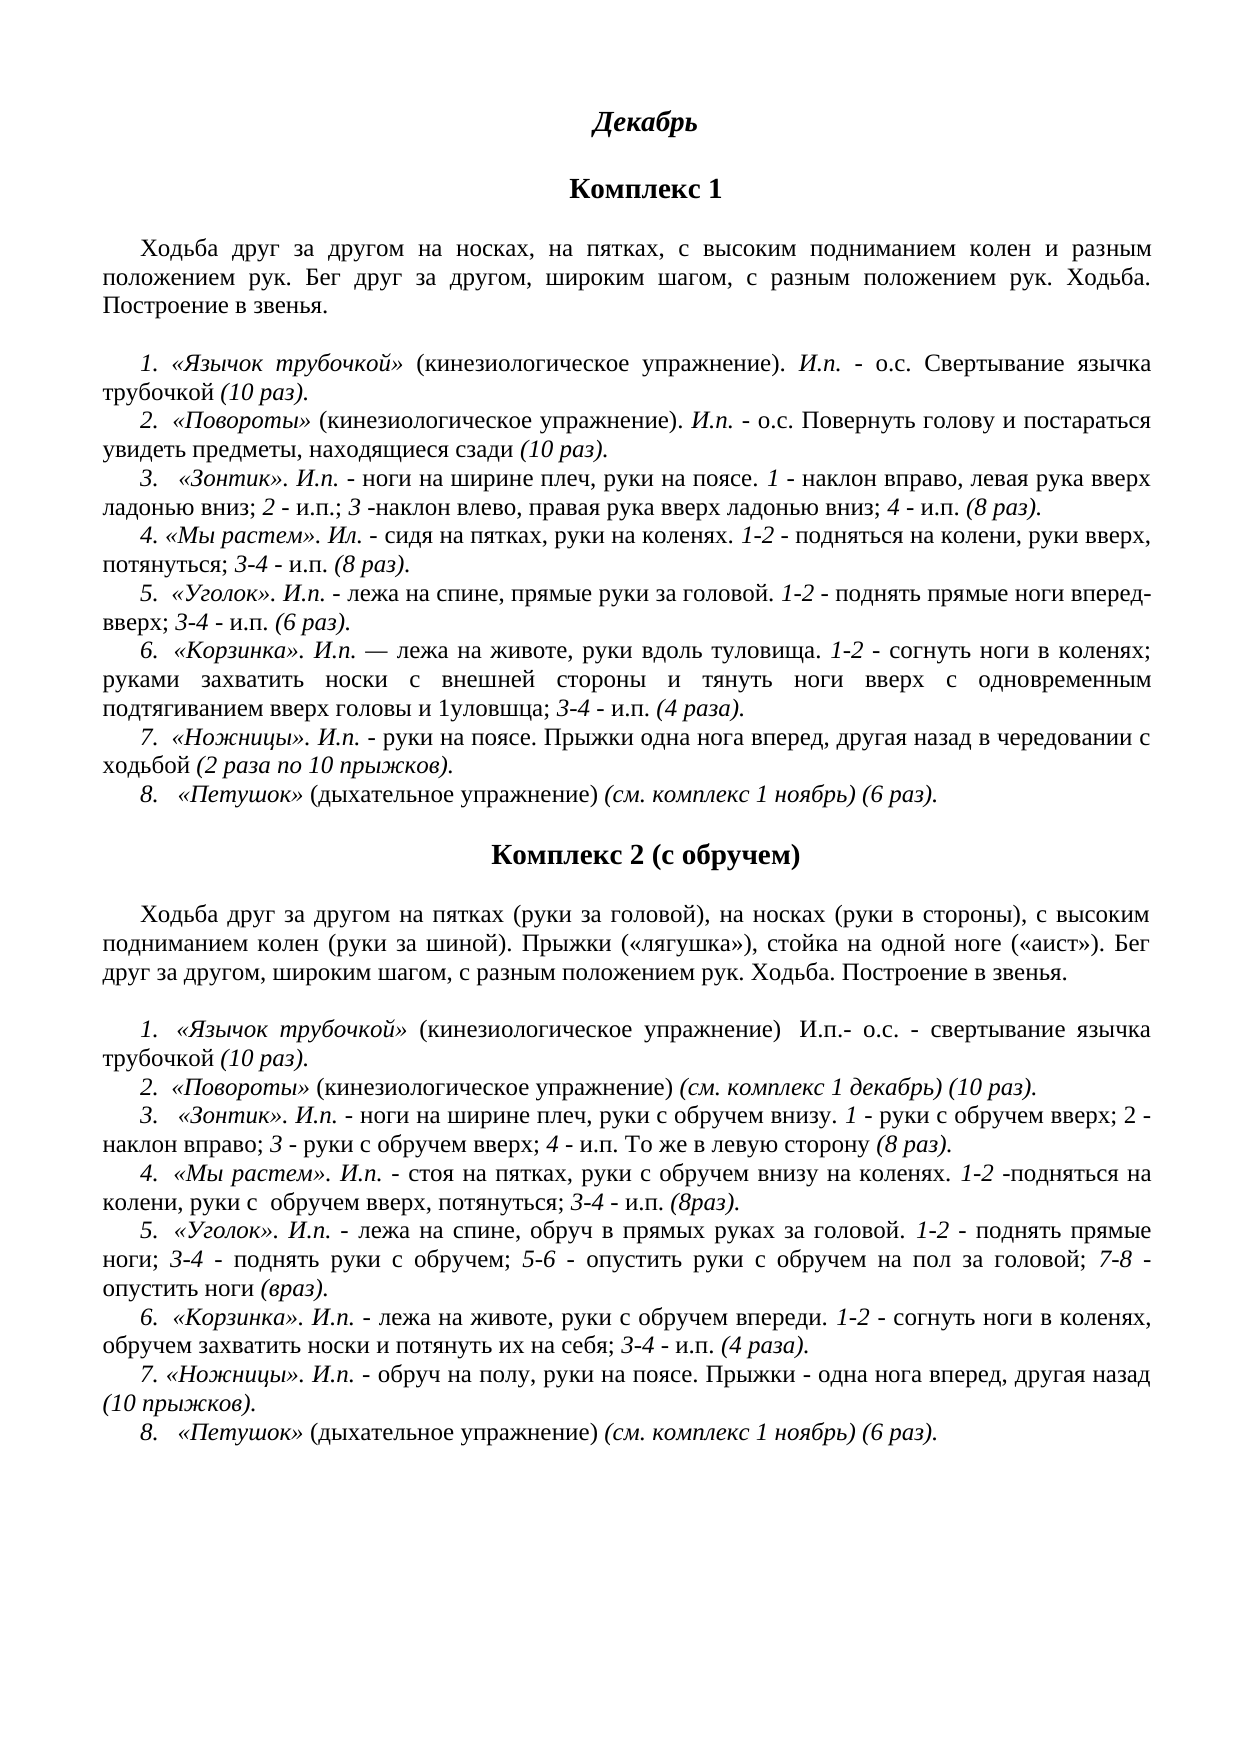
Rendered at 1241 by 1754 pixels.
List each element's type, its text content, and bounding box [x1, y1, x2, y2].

text 8. «Петушок» (дыхательное упражнение) (см. комплекс 1 ноябрь) (6 раз). [102, 1417, 1152, 1445]
text 3. «Зонтик». И.п. - ноги на ширине плеч, руки с обручем внизу. 1 - руки с обручем вверх; 2 - наклон вправо; 3 - руки с обручем вверх; 4 - и.п. То же в левую сторону (8 раз). [102, 1100, 1152, 1158]
text 7. «Ножницы». И.п. - руки на поясе. Прыжки одна нога вперед, другая назад в чередовании с ходьбой (2 раза по 10 прыжков). [102, 722, 1152, 779]
text 8. «Петушок» (дыхательное упражнение) (см. комплекс 1 ноябрь) (6 раз). [102, 779, 1152, 808]
text Декабрь [102, 104, 1152, 137]
text Комплекс 2 (с обручем) [102, 837, 1152, 870]
text 6. «Корзинка». И.п. - лежа на животе, руки с обручем впереди. 1-2 - согнуть ноги в коленях, обручем захватить носки и потянуть их на себя; 3-4 - и.п. (4 раза). [102, 1302, 1152, 1359]
text 1. «Язычок трубочкой» (кинезиологическое упражнение). И.п. - о.с. Свертывание язычка трубочкой (10 раз). [102, 348, 1152, 406]
text 4. «Мы растем». И.п. - стоя на пятках, руки с обручем внизу на коленях. 1-2 -подняться на колени, руки с обручем вверх, потянуться; 3-4 - и.п. (8раз). [102, 1158, 1152, 1215]
text 3. «Зонтик». И.п. - ноги на ширине плеч, руки на поясе. 1 - наклон вправо, левая рука вверх ладонью вниз; 2 - и.п.; 3 -наклон влево, правая рука вверх ладонью вниз; 4 - и.п. (8 раз). [102, 463, 1152, 521]
text 2. «Повороты» (кинезиологическое упражнение). И.п. - о.с. Повернуть голову и постараться увидеть предметы, находящиеся сзади (10 раз). [102, 406, 1152, 463]
text 5. «Уголок». И.п. - лежа на спине, прямые руки за головой. 1-2 - поднять прямые ноги вперед-вверх; 3-4 - и.п. (6 раз). [102, 578, 1152, 636]
text 5. «Уголок». И.п. - лежа на спине, обруч в прямых руках за головой. 1-2 - поднять прямые ноги; 3-4 - поднять руки с обручем; 5-6 - опустить руки с обручем на пол за головой; 7-8 - опустить ноги (враз). [102, 1215, 1152, 1302]
text 6. «Корзинка». И.п. — лежа на животе, руки вдоль туловища. 1-2 - согнуть ноги в коленях; руками захватить носки с внешней стороны и тянуть ноги вверх с одновременным подтягиванием вверх головы и 1уловшца; 3-4 - и.п. (4 раза). [102, 636, 1152, 722]
text Ходьба друг за другом на носках, на пятках, с высоким подниманием колен и разным положением рук. Бег друг за другом, широким шагом, с разным положением рук. Ходьба. Построение в звенья. [102, 233, 1152, 319]
text 7. «Ножницы». И.п. - обруч на полу, руки на поясе. Прыжки - одна нога вперед, другая назад (10 прыжков). [102, 1359, 1152, 1417]
text 1. «Язычок трубочкой» (кинезиологическое упражнение) И.п.- о.с. - свертывание язычка трубочкой (10 раз). [102, 1014, 1152, 1072]
text Комплекс 1 [102, 171, 1152, 204]
text 4. «Мы растем». Ил. - сидя на пятках, руки на коленях. 1-2 - подняться на колени, руки вверх, потянуться; 3-4 - и.п. (8 раз). [102, 521, 1152, 578]
text 2. «Повороты» (кинезиологическое упражнение) (см. комплекс 1 декабрь) (10 раз). [102, 1072, 1152, 1100]
text Ходьба друг за другом на пятках (руки за головой), на носках (руки в стороны), с высоким подниманием колен (руки за шиной). Прыжки («лягушка»), стойка на одной ноге («аист»). Бег друг за другом, широким шагом, с разным положением рук. Ходьба. Построение в звенья. [102, 899, 1152, 985]
